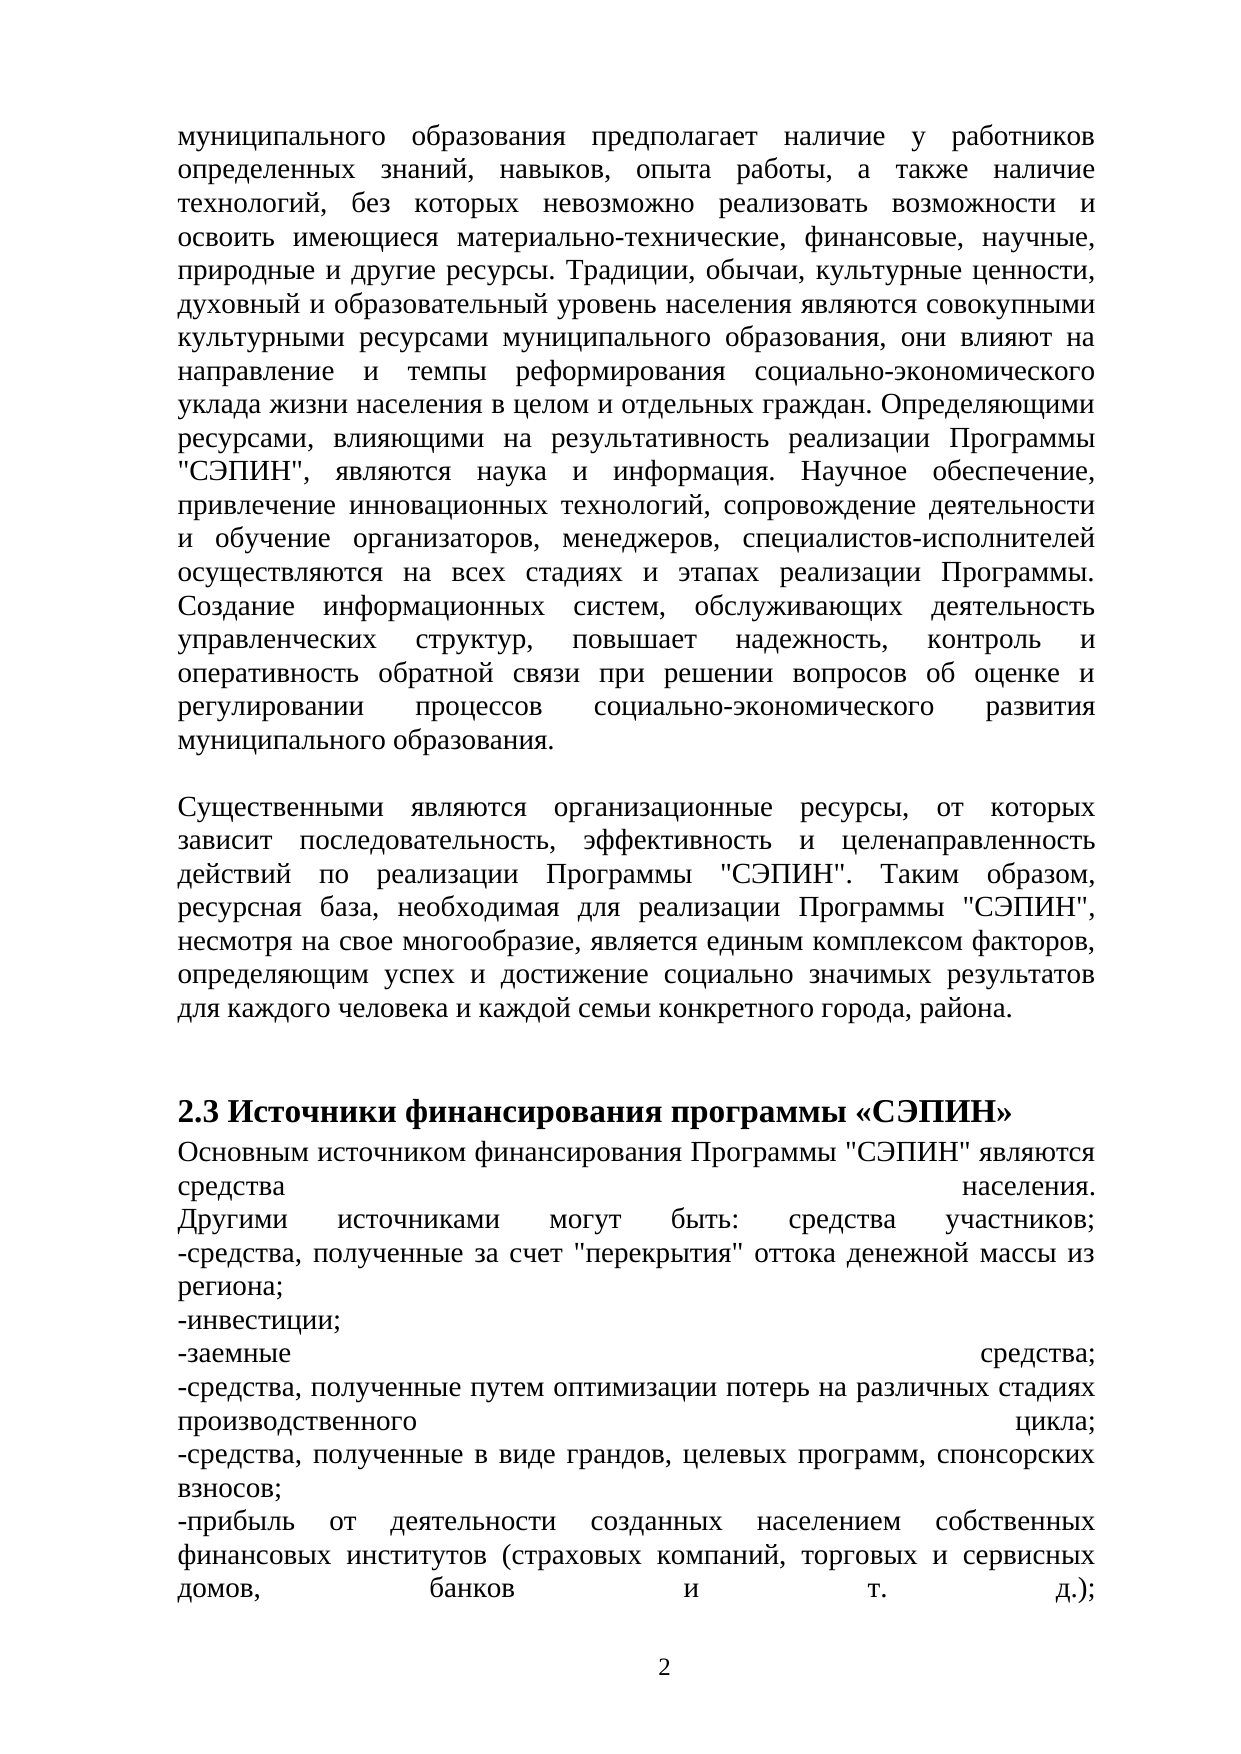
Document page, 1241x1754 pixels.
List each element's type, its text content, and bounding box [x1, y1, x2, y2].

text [177, 118, 1096, 755]
text 2.3 Источники финансирования программы «СЭПИН» [177, 1091, 1096, 1129]
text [177, 1134, 1096, 1604]
text Существенными являются организационные ресурсы, от которых зависит последовательность, эффективность и целенаправленность действий по реализации Программы "СЭПИН". Таким образом, ресурсная база, необходимая для реализации Программы "СЭПИН", несмотря на свое многообразие, является единым комплексом факторов, определяющим успех и достижение социально значимых результатов для каждого человека и каждой семьи конкретного города, района. [177, 789, 1096, 1024]
